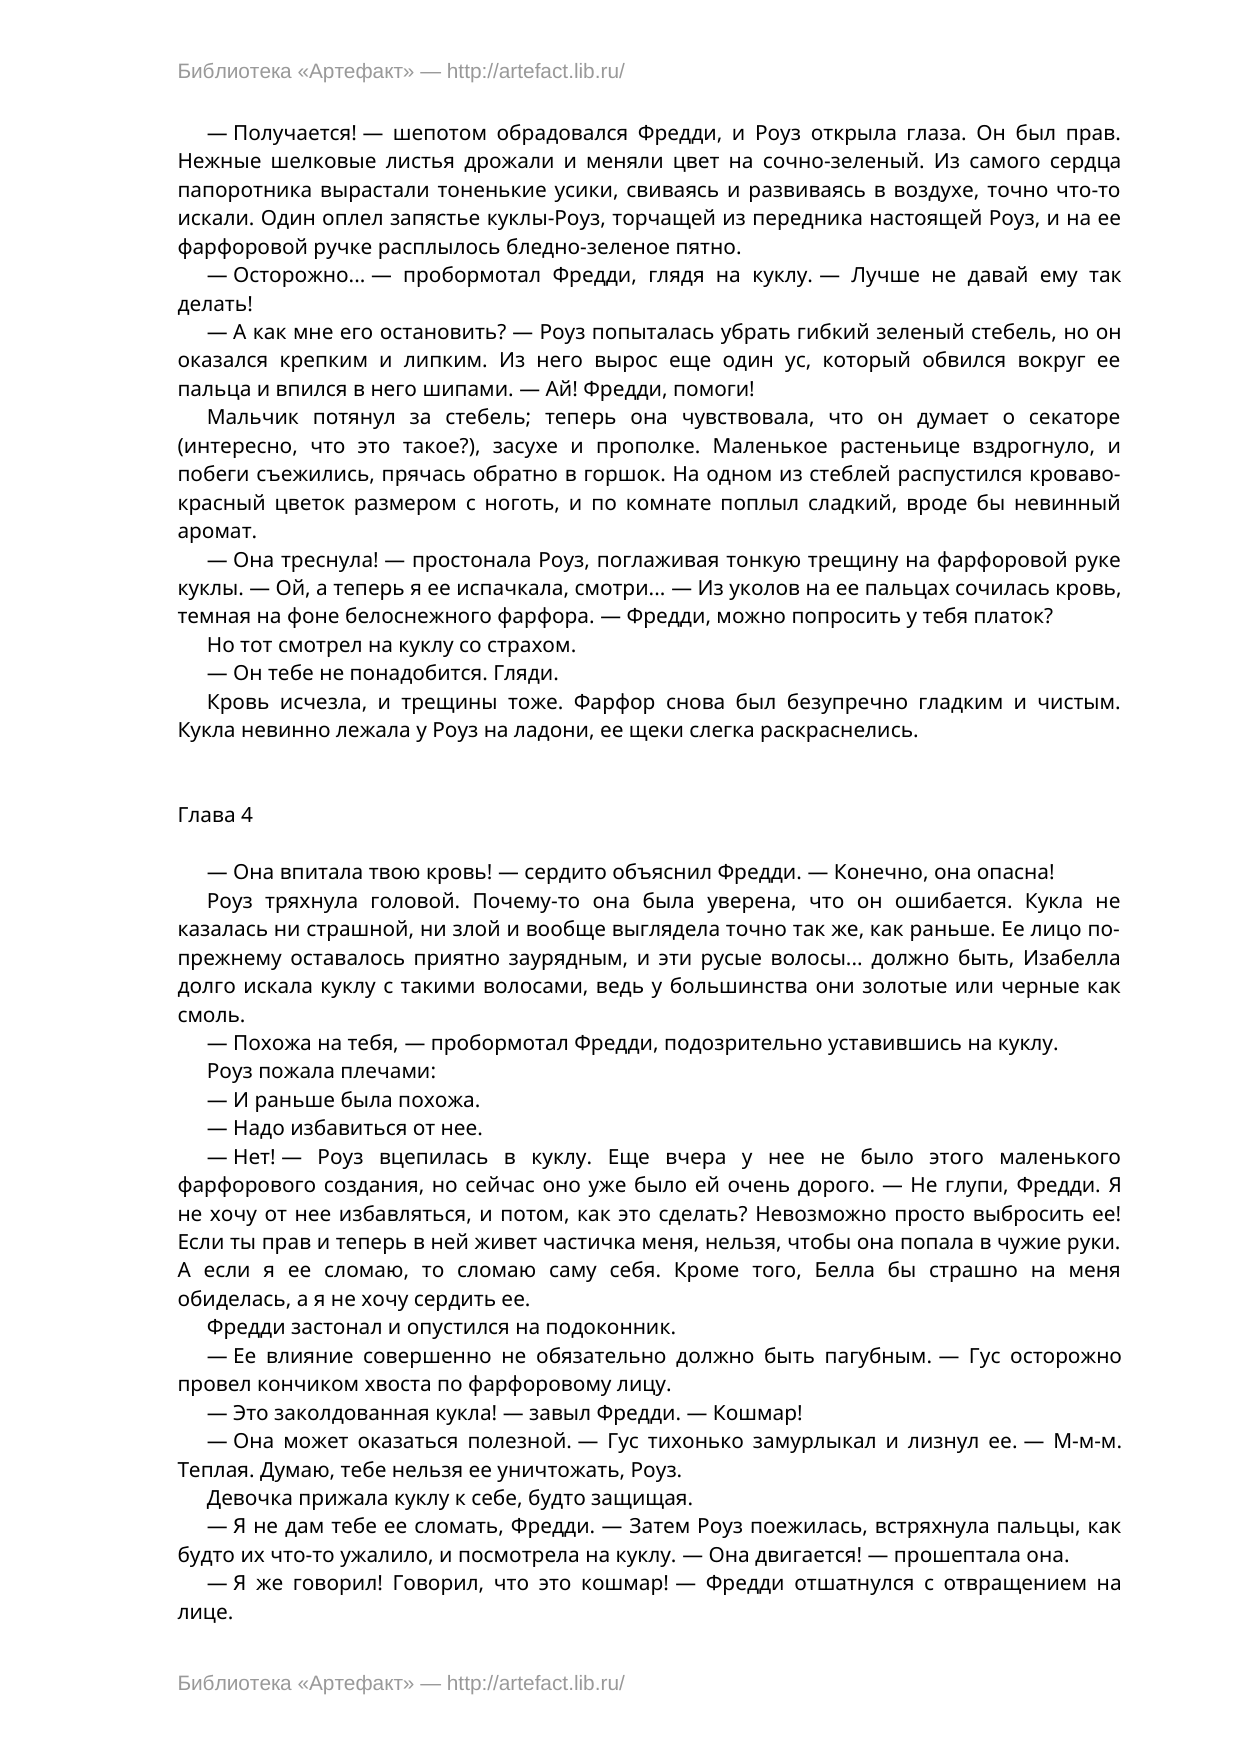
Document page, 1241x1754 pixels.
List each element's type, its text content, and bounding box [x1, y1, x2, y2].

text Фредди застонал и опустился на подоконник. [177, 1312, 1122, 1341]
text — Это заколдованная кукла! — завыл Фредди. — Кошмар! [177, 1398, 1122, 1426]
text — Я же говорил! Говорил, что это кошмар! — Фредди отшатнулся с отвращением на лице. [177, 1568, 1122, 1625]
text — Я не дам тебе ее сломать, Фредди. — Затем Роуз поежилась, встряхнула пальцы, как будто их что-то ужалило, и посмотрела на куклу. — Она двигается! — прошептала она. [177, 1512, 1122, 1568]
text — Осторожно... — пробормотал Фредди, глядя на куклу. — Лучше не давай ему так делать! [177, 260, 1122, 317]
subtitle Глава 4 [177, 801, 1122, 829]
text — Нет! — Роуз вцепилась в куклу. Еще вчера у нее не было этого маленького фарфорового создания, но сейчас оно уже было ей очень дорого. — Не глупи, Фредди. Я не хочу от нее избавляться, и потом, как это сделать? Невозможно просто выбросить ее! Если ты прав и теперь в ней живет частичка меня, нельзя, чтобы она попала в чужие руки. А если я ее сломаю, то сломаю саму себя. Кроме того, Белла бы страшно на меня обиделась, а я не хочу сердить ее. [177, 1142, 1122, 1312]
text — Он тебе не понадобится. Гляди. [177, 658, 1122, 687]
text — Она впитала твою кровь! — сердито объяснил Фредди. — Конечно, она опасна! [177, 857, 1122, 886]
text — А как мне его остановить? — Роуз попыталась убрать гибкий зеленый стебель, но он оказался крепким и липким. Из него вырос еще один ус, который обвился вокруг ее пальца и впился в него шипами. — Ай! Фредди, помоги! [177, 317, 1122, 402]
text Роуз пожала плечами: [177, 1057, 1122, 1085]
text — Получается! — шепотом обрадовался Фредди, и Роуз открыла глаза. Он был прав. Нежные шелковые листья дрожали и меняли цвет на сочно-зеленый. Из самого сердца папоротника вырастали тоненькие усики, свиваясь и развиваясь в воздухе, точно что-то искали. Один оплел запястье куклы-Роуз, торчащей из передника настоящей Роуз, и на ее фарфоровой ручке расплылось бледно-зеленое пятно. [177, 118, 1122, 260]
text Роуз тряхнула головой. Почему-то она была уверена, что он ошибается. Кукла не казалась ни страшной, ни злой и вообще выглядела точно так же, как раньше. Ее лицо по-прежнему оставалось приятно заурядным, и эти русые волосы... должно быть, Изабелла долго искала куклу с такими волосами, ведь у большинства они золотые или черные как смоль. [177, 886, 1122, 1028]
text Кровь исчезла, и трещины тоже. Фарфор снова был безупречно гладким и чистым. Кукла невинно лежала у Роуз на ладони, ее щеки слегка раскраснелись. [177, 687, 1122, 744]
text — И раньше была похожа. [177, 1085, 1122, 1113]
text — Надо избавиться от нее. [177, 1113, 1122, 1142]
text — Ее влияние совершенно не обязательно должно быть пагубным. — Гус осторожно провел кончиком хвоста по фарфоровому лицу. [177, 1341, 1122, 1398]
text Но тот смотрел на куклу со страхом. [177, 630, 1122, 658]
text Девочка прижала куклу к себе, будто защищая. [177, 1483, 1122, 1512]
text — Похожа на тебя, — пробормотал Фредди, подозрительно уставившись на куклу. [177, 1028, 1122, 1057]
text Мальчик потянул за стебель; теперь она чувствовала, что он думает о секаторе (интересно, что это такое?), засухе и прополке. Маленькое растеньице вздрогнуло, и побеги съежились, прячась обратно в горшок. На одном из стеблей распустился кроваво-красный цветок размером с ноготь, и по комнате поплыл сладкий, вроде бы невинный аромат. [177, 402, 1122, 545]
text — Она может оказаться полезной. — Гус тихонько замурлыкал и лизнул ее. — М-м-м. Теплая. Думаю, тебе нельзя ее уничтожать, Роуз. [177, 1426, 1122, 1483]
text — Она треснула! — простонала Роуз, поглаживая тонкую трещину на фарфоровой руке куклы. — Ой, а теперь я ее испачкала, смотри... — Из уколов на ее пальцах сочилась кровь, темная на фоне белоснежного фарфора. — Фредди, можно попросить у тебя платок? [177, 545, 1122, 630]
